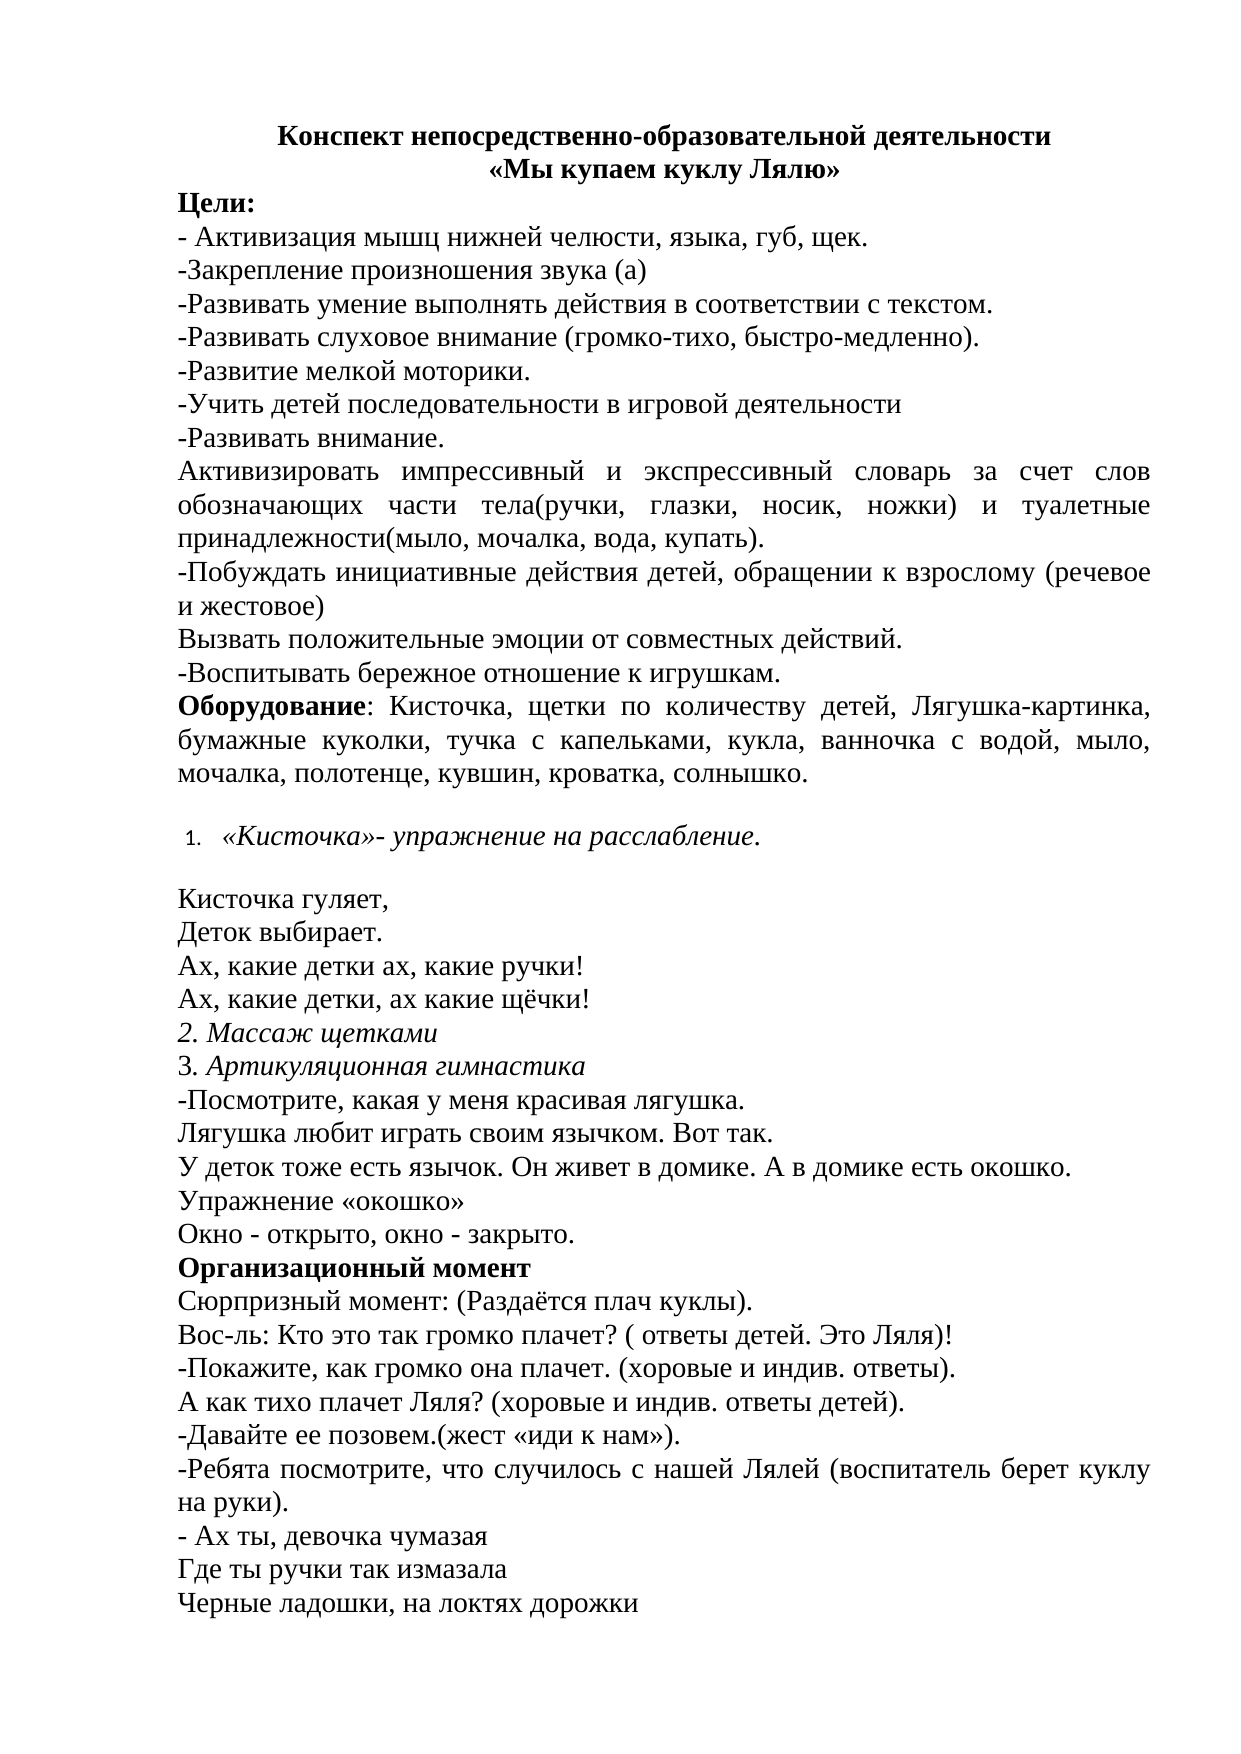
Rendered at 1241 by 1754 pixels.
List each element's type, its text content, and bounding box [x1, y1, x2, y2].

text 2. Массаж щетками [177, 1015, 1152, 1048]
text А как тихо плачет Ляля? (хоровые и индив. ответы детей). [177, 1384, 1152, 1417]
text -Ребята посмотрите, что случилось с нашей Лялей (воспитатель берет куклу на руки). [177, 1451, 1152, 1518]
text Организационный момент [177, 1250, 1152, 1283]
text Конспект непосредственно-образовательной деятельности [177, 118, 1152, 152]
text Деток выбирает. [177, 914, 1152, 948]
text Цели: [177, 185, 1152, 219]
text -Развивать внимание. [177, 420, 1152, 453]
text Вос-ль: Кто это так громко плачет? ( ответы детей. Это Ляля)! [177, 1317, 1152, 1350]
text Окно - открыто, окно - закрыто. [177, 1216, 1152, 1250]
text Активизировать импрессивный и экспрессивный словарь за счет слов обозначающих части тела(ручки, глазки, носик, ножки) и туалетные принадлежности(мыло, мочалка, вода, купать). [177, 453, 1152, 554]
text Вызвать положительные эмоции от совместных действий. [177, 621, 1152, 655]
text Кисточка гуляет, [177, 881, 1152, 914]
text - Активизация мышц нижней челюсти, языка, губ, щек. [177, 219, 1152, 252]
text Черные ладошки, на локтях дорожки [177, 1585, 1152, 1619]
text -Давайте ее позовем.(жест «иди к нам»). [177, 1417, 1152, 1451]
text -Развивать слуховое внимание (громко-тихо, быстро-медленно). [177, 319, 1152, 353]
text Оборудование: Кисточка, щетки по количеству детей, Лягушка-картинка, бумажные куколки, тучка с капельками, кукла, ванночка с водой, мыло, мочалка, полотенце, кувшин, кроватка, солнышко. [177, 688, 1152, 789]
text -Покажите, как громко она плачет. (хоровые и индив. ответы). [177, 1350, 1152, 1384]
text У деток тоже есть язычок. Он живет в домике. А в домике есть окошко. [177, 1149, 1152, 1183]
text -Воспитывать бережное отношение к игрушкам. [177, 655, 1152, 688]
text 3. Артикуляционная гимнастика [177, 1048, 1152, 1082]
text Упражнение «окошко» [177, 1183, 1152, 1216]
text Где ты ручки так измазала [177, 1552, 1152, 1585]
text Ах, какие детки, ах какие щёчки! [177, 981, 1152, 1015]
text Сюрпризный момент: (Раздаётся плач куклы). [177, 1283, 1152, 1317]
text - Ах ты, девочка чумазая [177, 1518, 1152, 1552]
text -Побуждать инициативные действия детей, обращении к взрослому (речевое и жестовое) [177, 554, 1152, 621]
text -Развивать умение выполнять действия в соответствии с текстом. [177, 286, 1152, 319]
text -Закрепление произношения звука (а) [177, 252, 1152, 286]
list «Кисточка»- упражнение на расслабление. [184, 818, 1152, 852]
text -Учить детей последовательности в игровой деятельности [177, 386, 1152, 420]
text «Мы купаем куклу Лялю» [177, 152, 1152, 185]
text Ах, какие детки ах, какие ручки! [177, 948, 1152, 981]
text -Развитие мелкой моторики. [177, 353, 1152, 386]
text -Посмотрите, какая у меня красивая лягушка. [177, 1082, 1152, 1116]
text Лягушка любит играть своим язычком. Вот так. [177, 1116, 1152, 1149]
